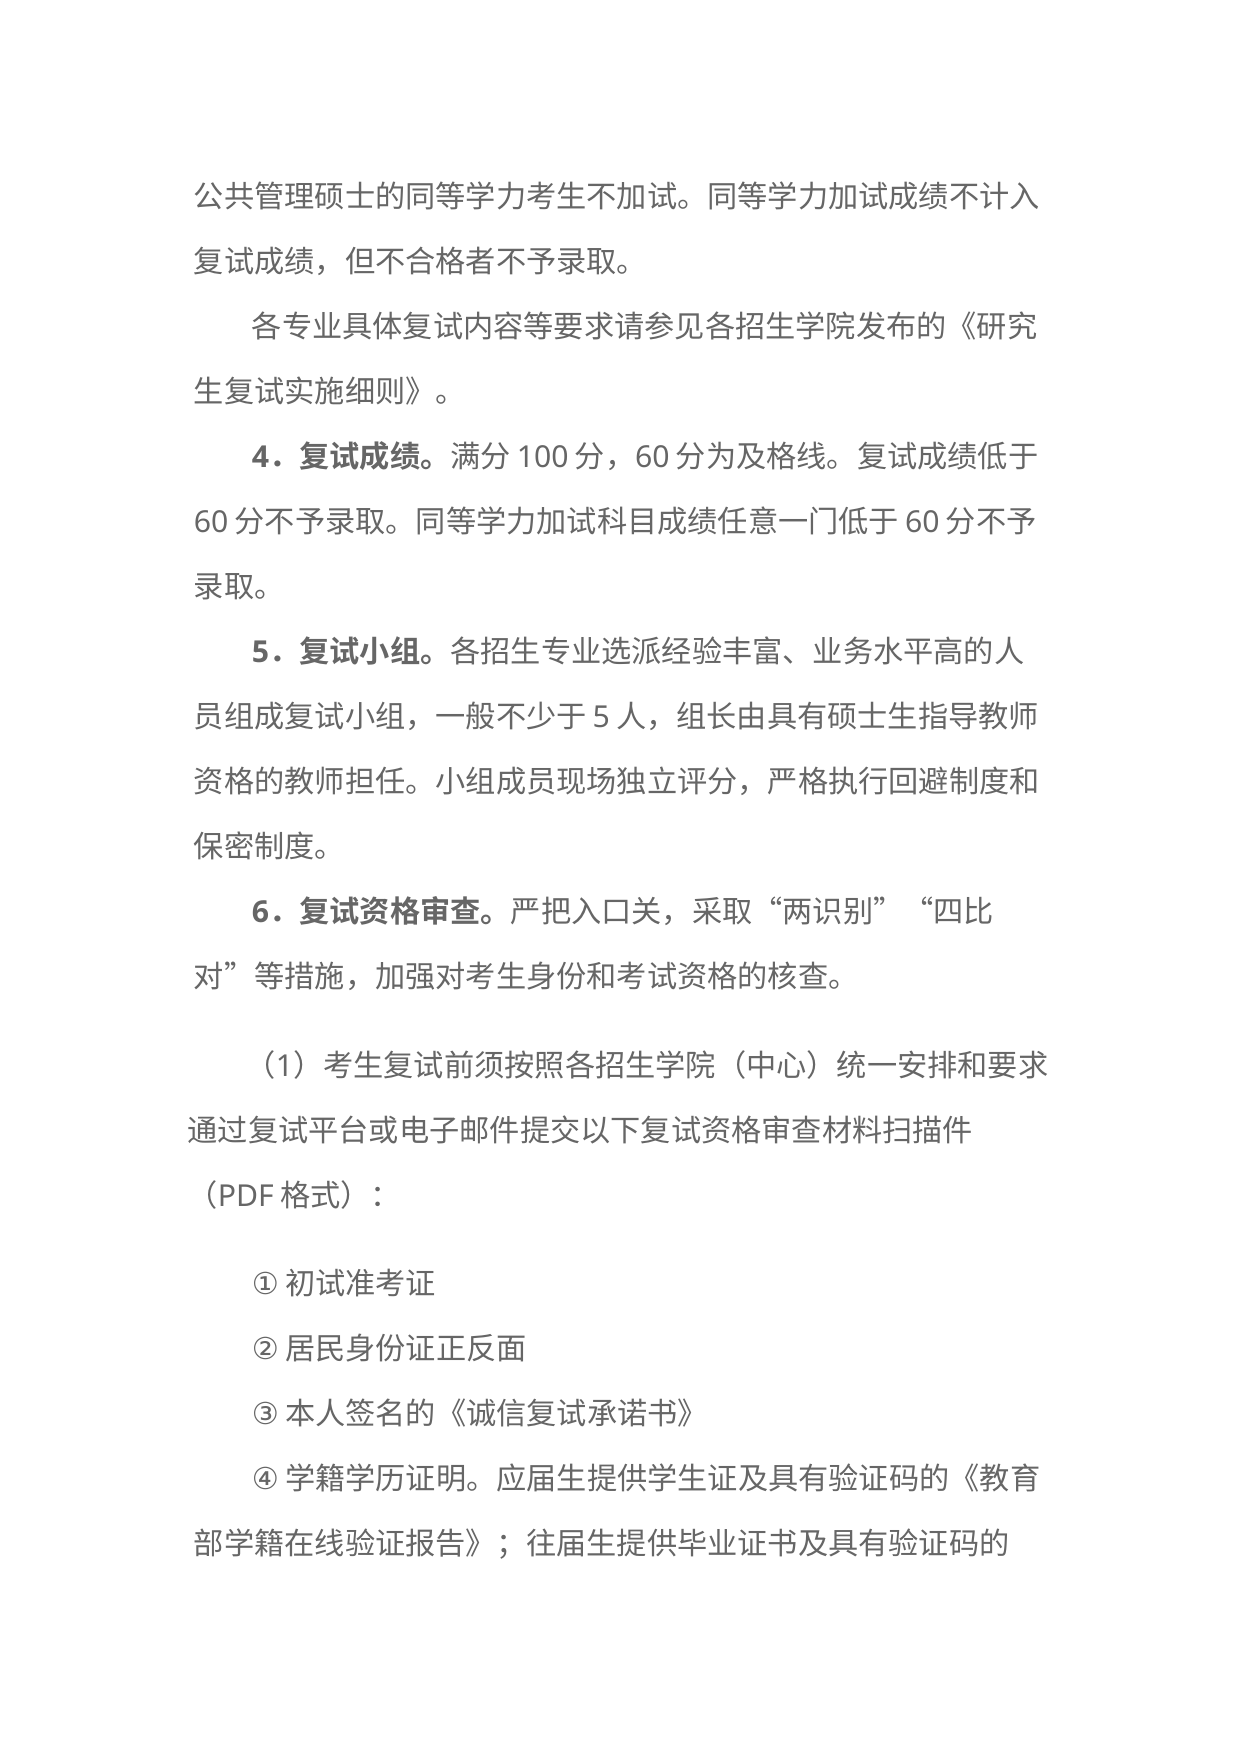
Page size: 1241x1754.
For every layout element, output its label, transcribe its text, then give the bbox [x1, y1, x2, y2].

text 6．复试资格审查。严把入口关，采取“两识别”“四比对”等措施，加强对考生身份和考试资格的核查。 [194, 877, 1046, 1007]
text 5．复试小组。各招生专业选派经验丰富、业务水平高的人员组成复试小组，一般不少于5人，组长由具有硕士生指导教师资格的教师担任。小组成员现场独立评分，严格执行回避制度和保密制度。 [194, 617, 1046, 877]
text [194, 162, 1046, 292]
text ①初试准考证 [194, 1249, 1046, 1314]
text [194, 1444, 1046, 1574]
text ②居民身份证正反面 [194, 1314, 1046, 1379]
text （1）考生复试前须按照各招生学院（中心）统一安排和要求通过复试平台或电子邮件提交以下复试资格审查材料扫描件（PDF格式）： [187, 1030, 1053, 1225]
text 各专业具体复试内容等要求请参见各招生学院发布的《研究生复试实施细则》。 [194, 292, 1046, 422]
text ③本人签名的《诚信复试承诺书》 [194, 1379, 1046, 1444]
text 4．复试成绩。满分100分，60分为及格线。复试成绩低于60分不予录取。同等学力加试科目成绩任意一门低于60分不予录取。 [194, 422, 1046, 617]
